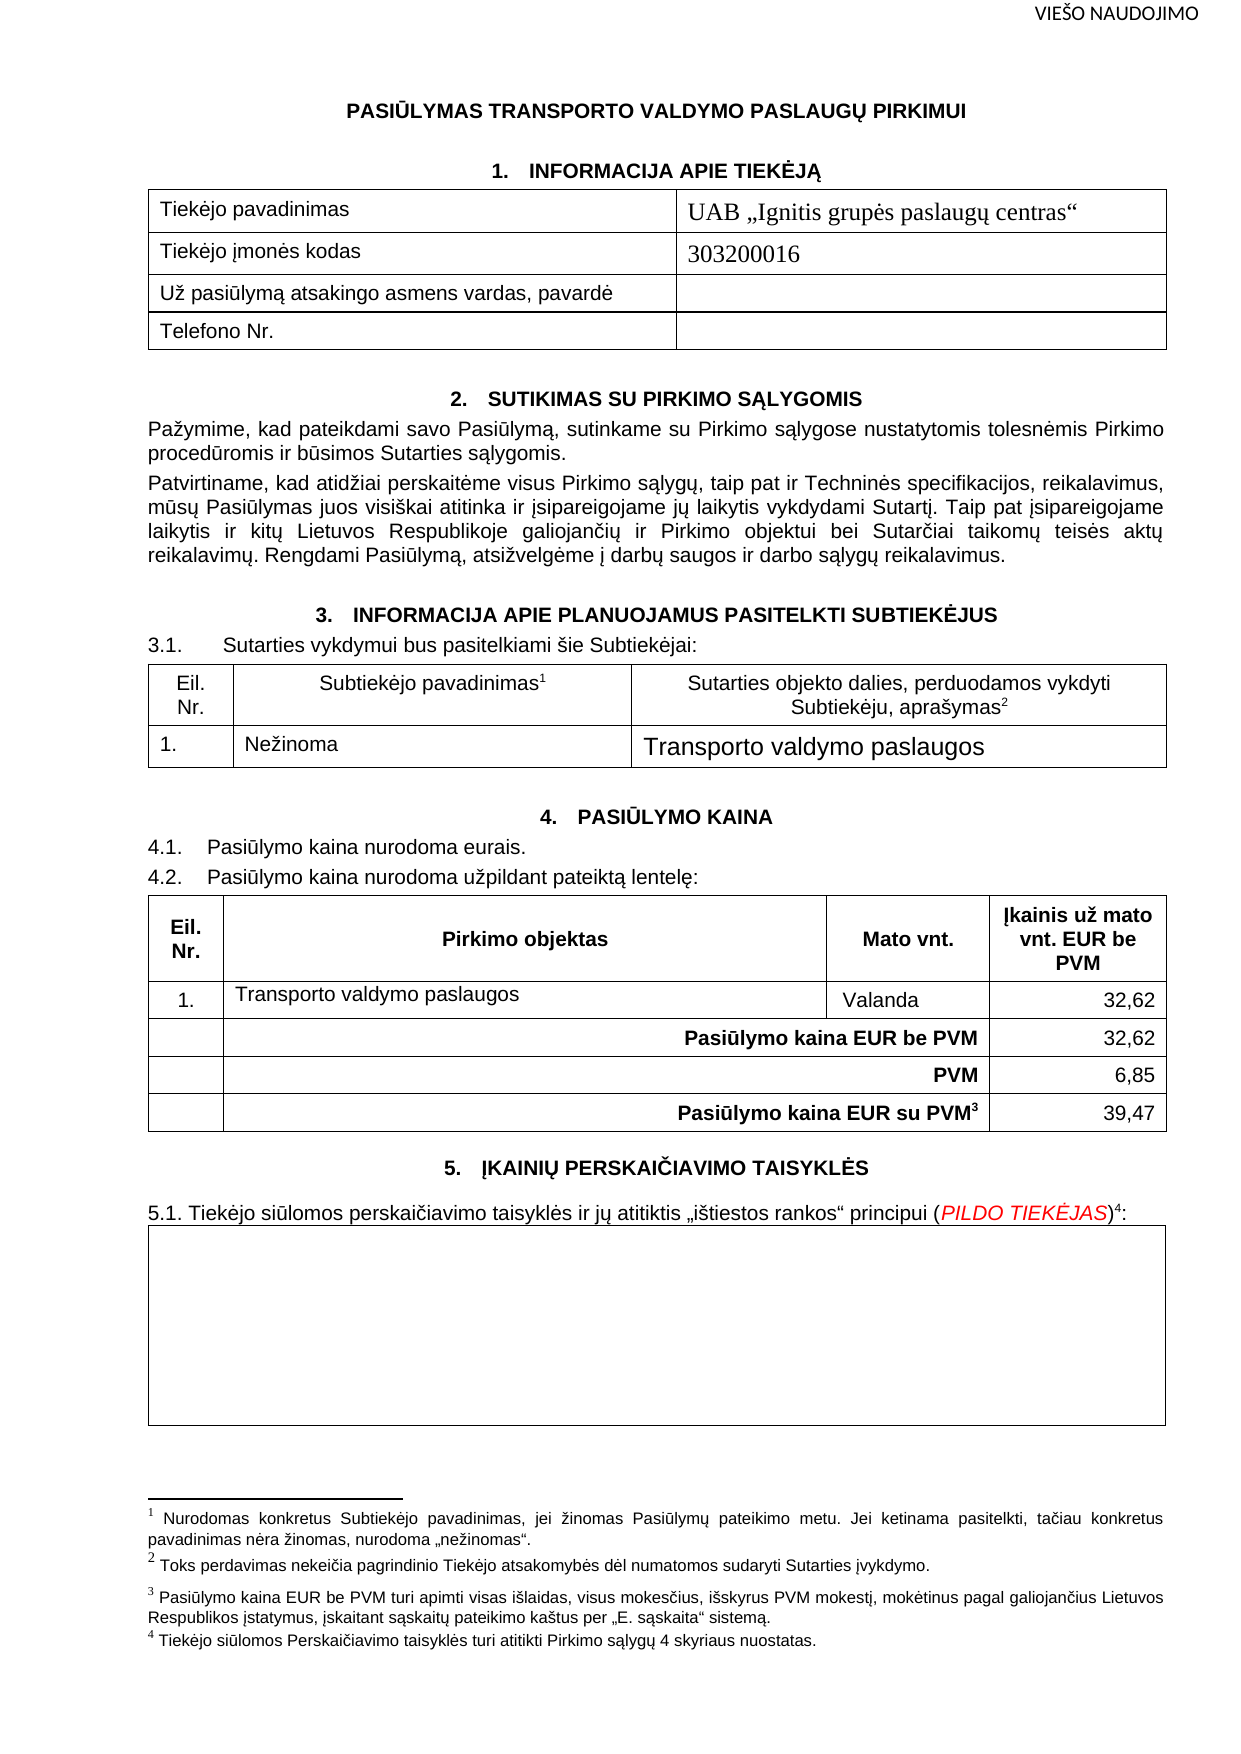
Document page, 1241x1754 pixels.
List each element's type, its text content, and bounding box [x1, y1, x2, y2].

table_cell [677, 275, 1166, 311]
text Patvirtiname, kad atidžiai perskaitėme visus Pirkimo sąlygų, taip pat ir Techninės specifikacijos, reikalavimus, mūsų Pasiūlymas juos visiškai atitinka ir įsipareigojame jų laikytis vykdydami Sutartį. Taip pat įsipareigojame laikytis ir kitų Lietuvos Respublikoje galiojančių ir Pirkimo objektui bei Sutarčiai taikomų teisės aktų reikalavimų. Rengdami Pasiūlymą, atsižvelgėme į darbų saugos ir darbo sąlygų reikalavimus. [148, 471, 1165, 567]
list Sutarties vykdymui bus pasitelkiami šie Subtiekėjai: [148, 633, 1165, 657]
subtitle SUTIKIMAS SU PIRKIMO SĄLYGOMIS [148, 386, 1165, 410]
table_cell 32,62 [990, 1019, 1166, 1056]
table_cell Pasiūlymo kaina EUR be PVM [224, 1019, 989, 1056]
table_cell 1. [149, 726, 233, 767]
table_header Tiekėjo pavadinimas [149, 190, 676, 232]
table_cell PVM [224, 1057, 989, 1093]
table_header Mato vnt. [827, 896, 989, 981]
subtitle PASIŪLYMO KAINA [148, 805, 1165, 829]
table_cell 6,85 [990, 1057, 1166, 1093]
table_header [149, 1226, 1165, 1424]
table_cell Telefono Nr. [149, 313, 676, 349]
table_cell Nežinoma [234, 726, 631, 767]
table_cell Pasiūlymo kaina EUR su PVM [224, 1094, 989, 1131]
text Pažymime, kad pateikdami savo Pasiūlymą, sutinkame su Pirkimo sąlygose nustatytomis tolesnėmis Pirkimo procedūromis ir būsimos Sutarties sąlygomis. [148, 417, 1165, 464]
table_cell 1. [149, 982, 223, 1018]
table_cell Transporto valdymo paslaugos [224, 982, 826, 1018]
table_cell Valanda [827, 982, 989, 1018]
table_header Sutarties objekto dalies, perduodamos vykdyti Subtiekėju, aprašymas [632, 665, 1166, 725]
subtitle INFORMACIJA APIE PLANUOJAMUS PASITELKTI SUBTIEKĖJUS [148, 603, 1165, 627]
table_cell Už pasiūlymą atsakingo asmens vardas, pavardė [149, 275, 676, 311]
table_cell [149, 1094, 223, 1131]
table_cell 303200016 [677, 233, 1166, 274]
table_cell [149, 1019, 223, 1056]
table_header Subtiekėjo pavadinimas [234, 665, 631, 725]
table_header Eil. Nr. [149, 896, 223, 981]
subtitle INFORMACIJA APIE TIEKĖJĄ [148, 159, 1165, 183]
table_cell Tiekėjo įmonės kodas [149, 233, 676, 274]
table_cell [149, 1057, 223, 1093]
table_header UAB „Ignitis grupės paslaugų centras“ [677, 190, 1166, 232]
table_cell Transporto valdymo paslaugos [632, 726, 1166, 767]
table_cell 39,47 [990, 1094, 1166, 1131]
list ĮKAINIŲ PERSKAIČIAVIMO TAISYKLĖS [148, 1156, 1165, 1180]
list Pasiūlymo kaina nurodoma eurais. [148, 835, 1165, 859]
table_header Eil. Nr. [149, 665, 233, 725]
text 5.1. Tiekėjo siūlomos perskaičiavimo taisyklės ir jų atitiktis „ištiestos rankos“ principui (PILDO TIEKĖJAS): [148, 1201, 1165, 1225]
table_header Pirkimo objektas [224, 896, 826, 981]
table_cell 32,62 [990, 982, 1166, 1018]
subtitle PASIŪLYMAS TRANSPORTO VALDYMO PASLAUGŲ PIRKIMUI [148, 99, 1165, 123]
list Pasiūlymo kaina nurodoma užpildant pateiktą lentelę: [148, 865, 1165, 889]
table_cell [677, 313, 1166, 349]
table_header Įkainis už mato vnt. EUR be PVM [990, 896, 1166, 981]
